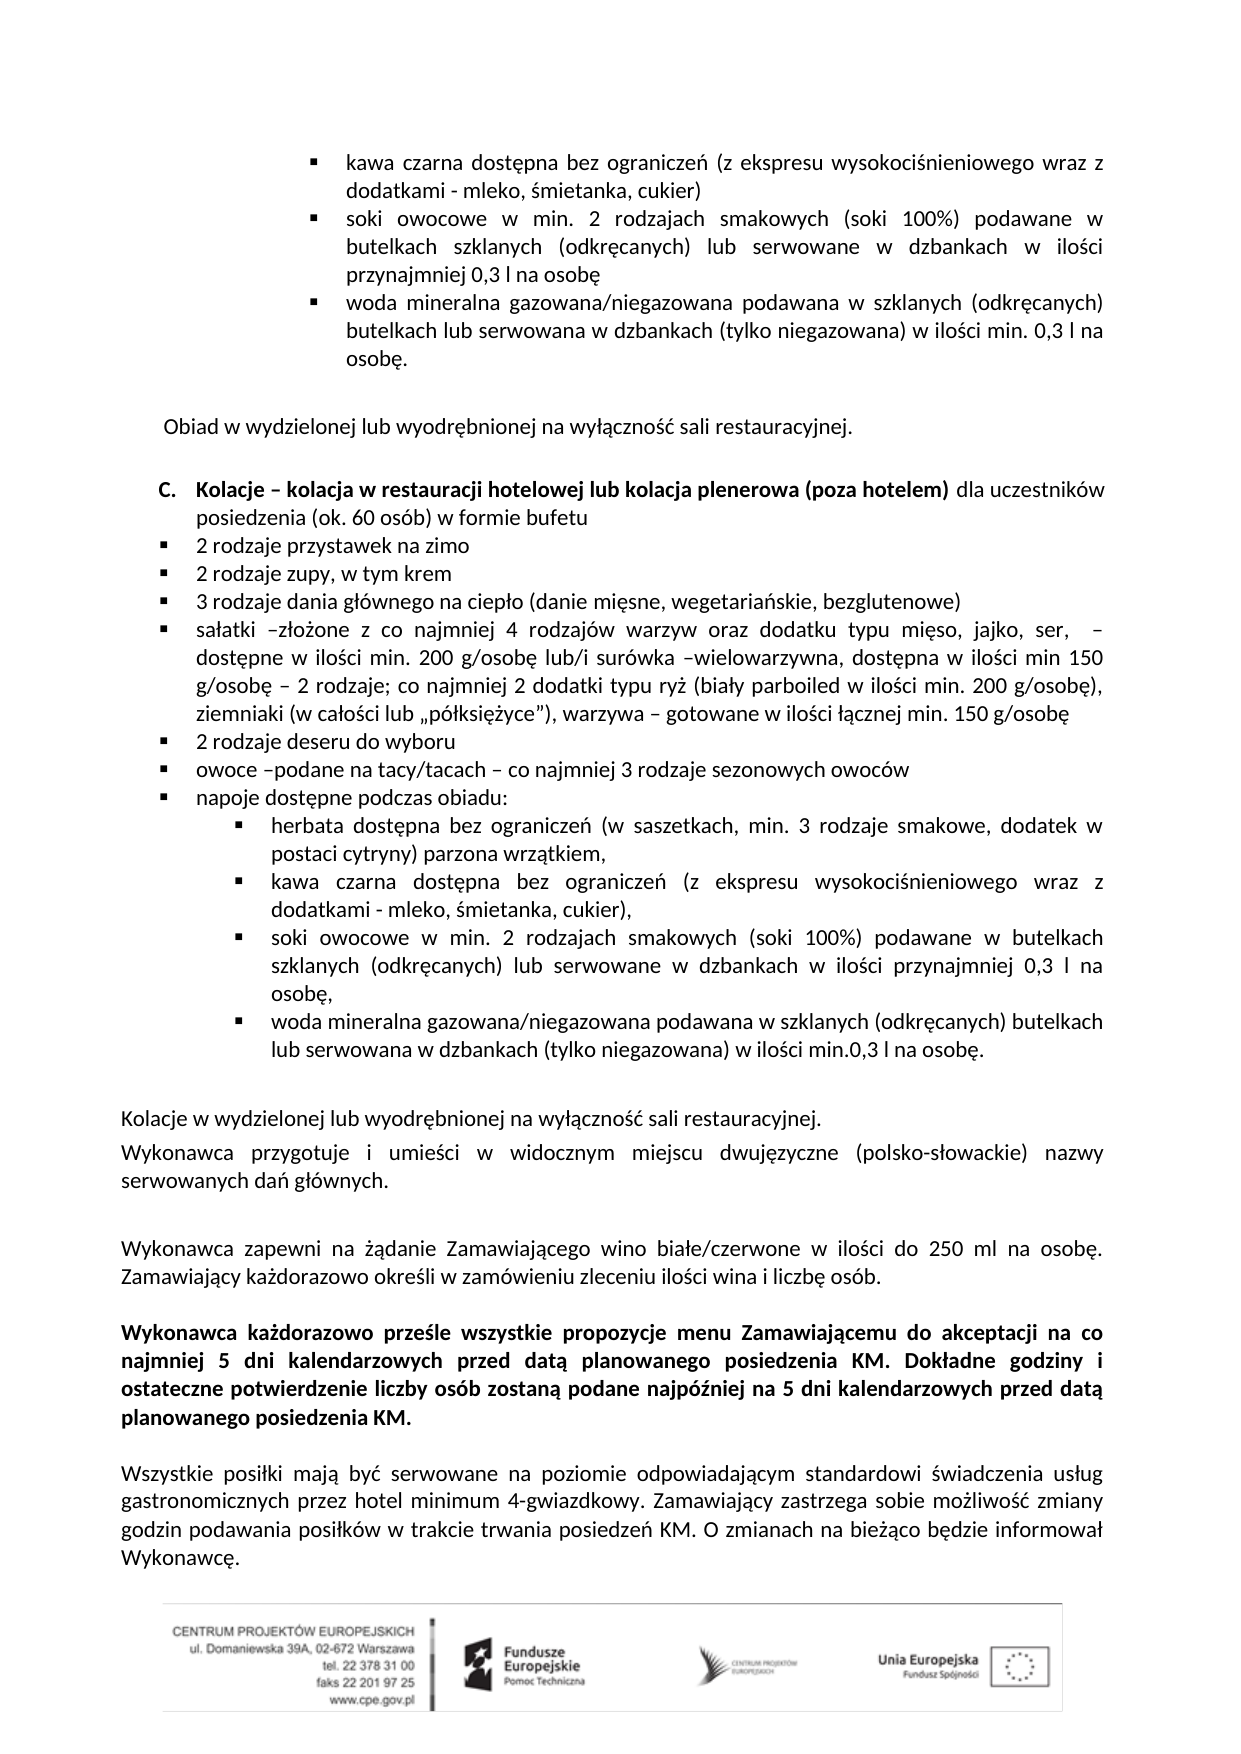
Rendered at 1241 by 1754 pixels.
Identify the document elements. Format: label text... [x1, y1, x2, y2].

list woda mineralna gazowana/niegazowana podawana w szklanych (odkręcanych) butelkach lub serwowana w dzbankach (tylko niegazowana) w ilości min. 0,3 l na osobę. [308, 288, 1105, 372]
list Kolacje w wydzielonej lub wyodrębnionej na wyłączność sali restauracyjnej. [121, 1104, 1105, 1132]
list 2 rodzaje przystawek na zimo [158, 531, 1105, 559]
list woda mineralna gazowana/niegazowana podawana w szklanych (odkręcanych) butelkach lub serwowana w dzbankach (tylko niegazowana) w ilości min.0,3 l na osobę. [233, 1007, 1105, 1063]
list 2 rodzaje zupy, w tym krem [158, 559, 1105, 587]
list napoje dostępne podczas obiadu: [158, 783, 1105, 811]
list kawa czarna dostępna bez ograniczeń (z ekspresu wysokociśnieniowego wraz z dodatkami - mleko, śmietanka, cukier), [233, 867, 1105, 923]
list Wykonawca przygotuje i umieści w widocznym miejscu dwujęzyczne (polsko-słowackie) nazwy serwowanych dań głównych. [121, 1138, 1105, 1194]
list 3 rodzaje dania głównego na ciepło (danie mięsne, wegetariańskie, bezglutenowe) [158, 587, 1105, 615]
list soki owocowe w min. 2 rodzajach smakowych (soki 100%) podawane w butelkach szklanych (odkręcanych) lub serwowane w dzbankach w ilości przynajmniej 0,3 l na osobę, [233, 923, 1105, 1007]
list soki owocowe w min. 2 rodzajach smakowych (soki 100%) podawane w butelkach szklanych (odkręcanych) lub serwowane w dzbankach w ilości przynajmniej 0,3 l na osobę [308, 204, 1105, 288]
text Wykonawca każdorazowo prześle wszystkie propozycje menu Zamawiającemu do akceptacji na co najmniej 5 dni kalendarzowych przed datą planowanego posiedzenia KM. Dokładne godziny i ostateczne potwierdzenie liczby osób zostaną podane najpóźniej na 5 dni kalendarzowych przed datą planowanego posiedzenia KM. [121, 1318, 1105, 1431]
list owoce –podane na tacy/tacach – co najmniej 3 rodzaje sezonowych owoców [158, 755, 1105, 783]
picture [162, 1603, 1064, 1713]
list Kolacje – kolacja w restauracji hotelowej lub kolacja plenerowa (poza hotelem) dla uczestników posiedzenia (ok. 60 osób) w formie bufetu [158, 475, 1105, 531]
list herbata dostępna bez ograniczeń (w saszetkach, min. 3 rodzaje smakowe, dodatek w postaci cytryny) parzona wrzątkiem, [233, 811, 1105, 867]
list sałatki –złożone z co najmniej 4 rodzajów warzyw oraz dodatku typu mięso, jajko, ser, – dostępne w ilości min. 200 g/osobę lub/i surówka –wielowarzywna, dostępna w ilości min 150 g/osobę – 2 rodzaje; co najmniej 2 dodatki typu ryż (biały parboiled w ilości min. 200 g/osobę), ziemniaki (w całości lub „półksiężyce”), warzywa – gotowane w ilości łącznej min. 150 g/osobę [158, 615, 1105, 727]
list kawa czarna dostępna bez ograniczeń (z ekspresu wysokociśnieniowego wraz z dodatkami - mleko, śmietanka, cukier) [308, 148, 1105, 204]
list Obiad w wydzielonej lub wyodrębnionej na wyłączność sali restauracyjnej. [158, 412, 1105, 440]
text Wszystkie posiłki mają być serwowane na poziomie odpowiadającym standardowi świadczenia usług gastronomicznych przez hotel minimum 4-gwiazdkowy. Zamawiający zastrzega sobie możliwość zmiany godzin podawania posiłków w trakcie trwania posiedzeń KM. O zmianach na bieżąco będzie informował Wykonawcę. [121, 1459, 1105, 1571]
list Wykonawca zapewni na żądanie Zamawiającego wino białe/czerwone w ilości do 250 ml na osobę. Zamawiający każdorazowo określi w zamówieniu zleceniu ilości wina i liczbę osób. [121, 1234, 1105, 1291]
list 2 rodzaje deseru do wyboru [158, 727, 1105, 755]
